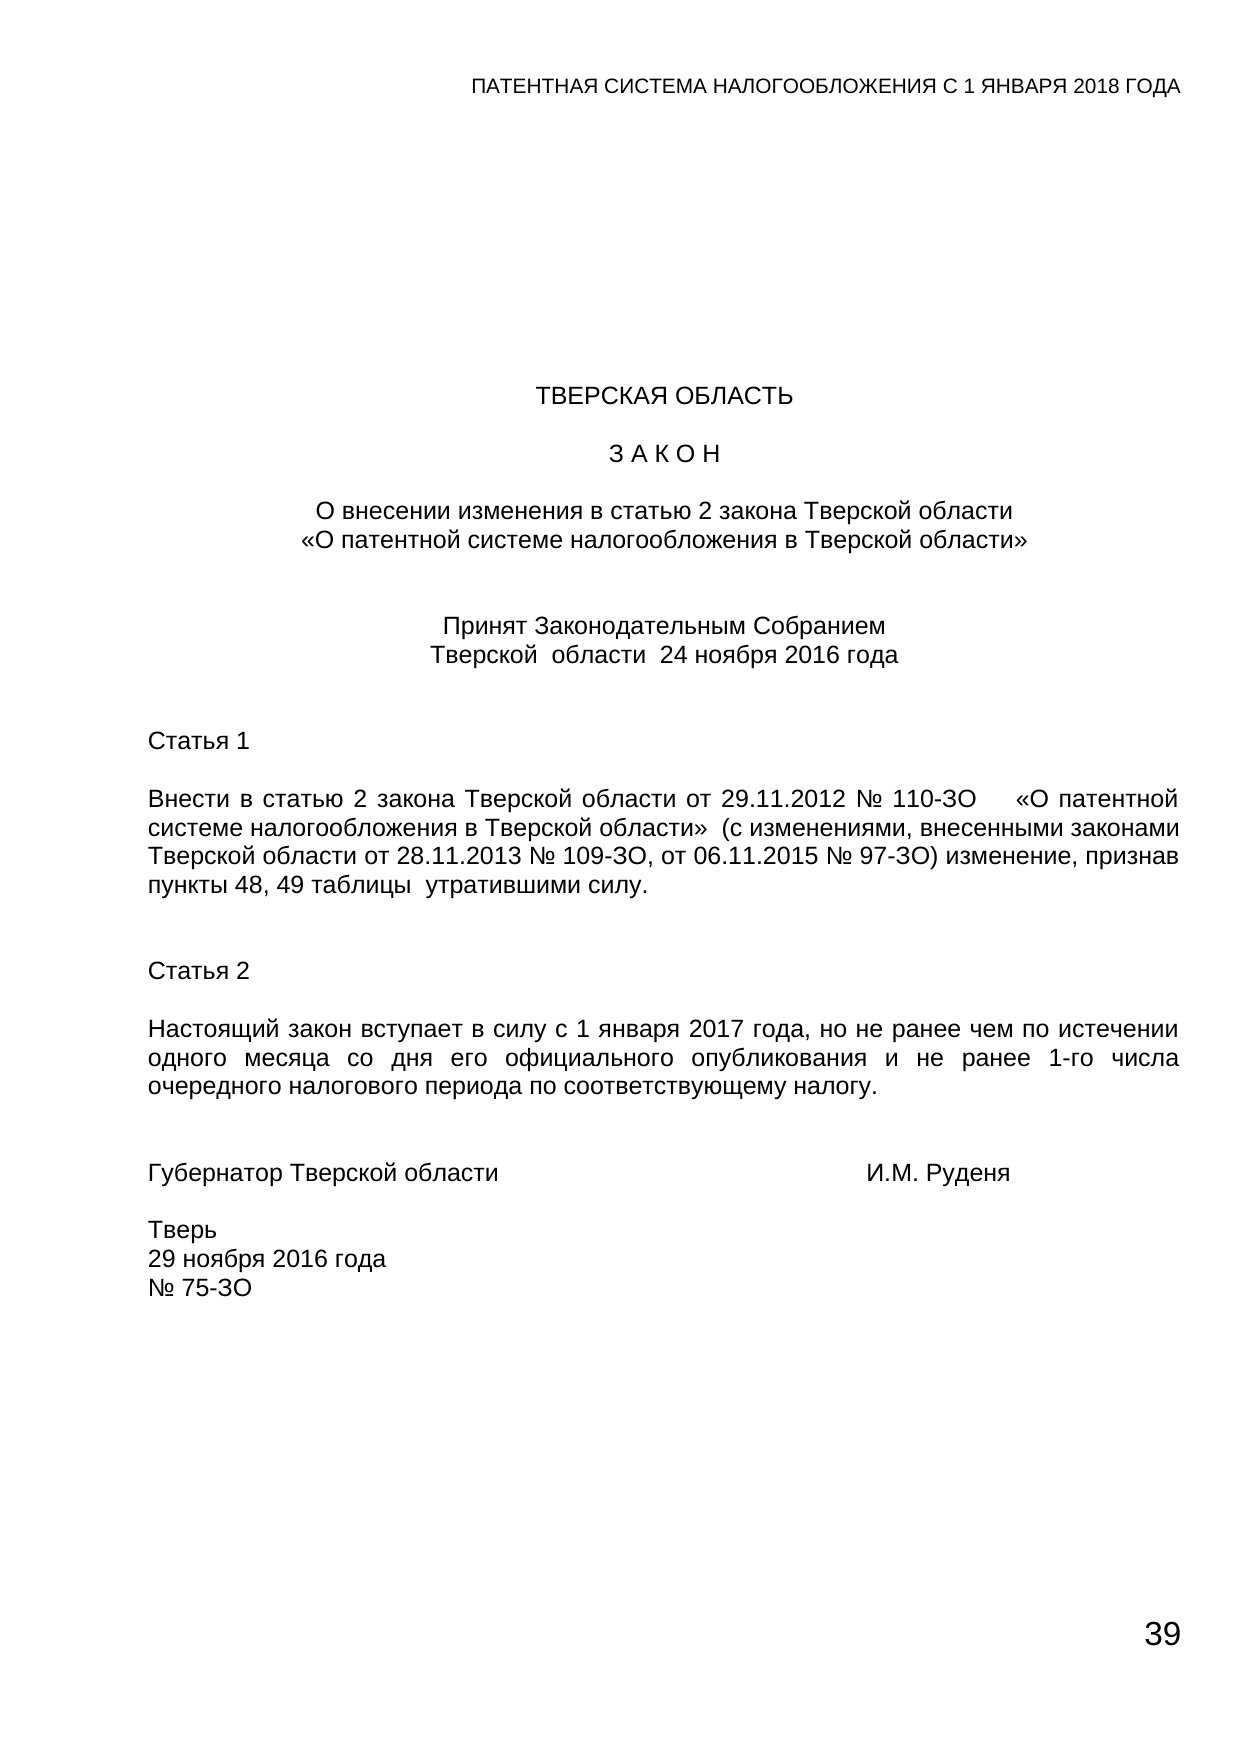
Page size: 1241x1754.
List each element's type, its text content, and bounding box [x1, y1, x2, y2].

text Губернатор Тверской области И.М. Руденя [148, 1157, 1181, 1186]
text О внесении изменения в статью 2 закона Тверской области [148, 496, 1181, 525]
text Статья 1 [148, 726, 1181, 755]
text Принят Законодательным Собранием [148, 611, 1181, 640]
text 29 ноября 2016 года [148, 1244, 1181, 1272]
text № 75-ЗО [148, 1272, 1181, 1301]
text Тверь [148, 1215, 1181, 1244]
text «О патентной системе налогообложения в Тверской области» [148, 525, 1181, 554]
text З А К О Н [148, 439, 1181, 467]
text Тверской области 24 ноября 2016 года [148, 640, 1181, 669]
text Внести в статью 2 закона Тверской области от 29.11.2012 № 110-ЗО «О патентной системе налогообложения в Тверской области» (с изменениями, внесенными законами Тверской области от 28.11.2013 № 109-ЗО, от 06.11.2015 № 97-ЗО) изменение, признав пункты 48, 49 таблицы утратившими силу. [148, 784, 1181, 899]
text Статья 2 [148, 956, 1181, 985]
text ТВЕРСКАЯ ОБЛАСТЬ [148, 381, 1181, 410]
text Настоящий закон вступает в силу с 1 января 2017 года, но не ранее чем по истечении одного месяца со дня его официального опубликования и не ранее 1-го числа очередного налогового периода по соответствующему налогу. [148, 1014, 1181, 1100]
